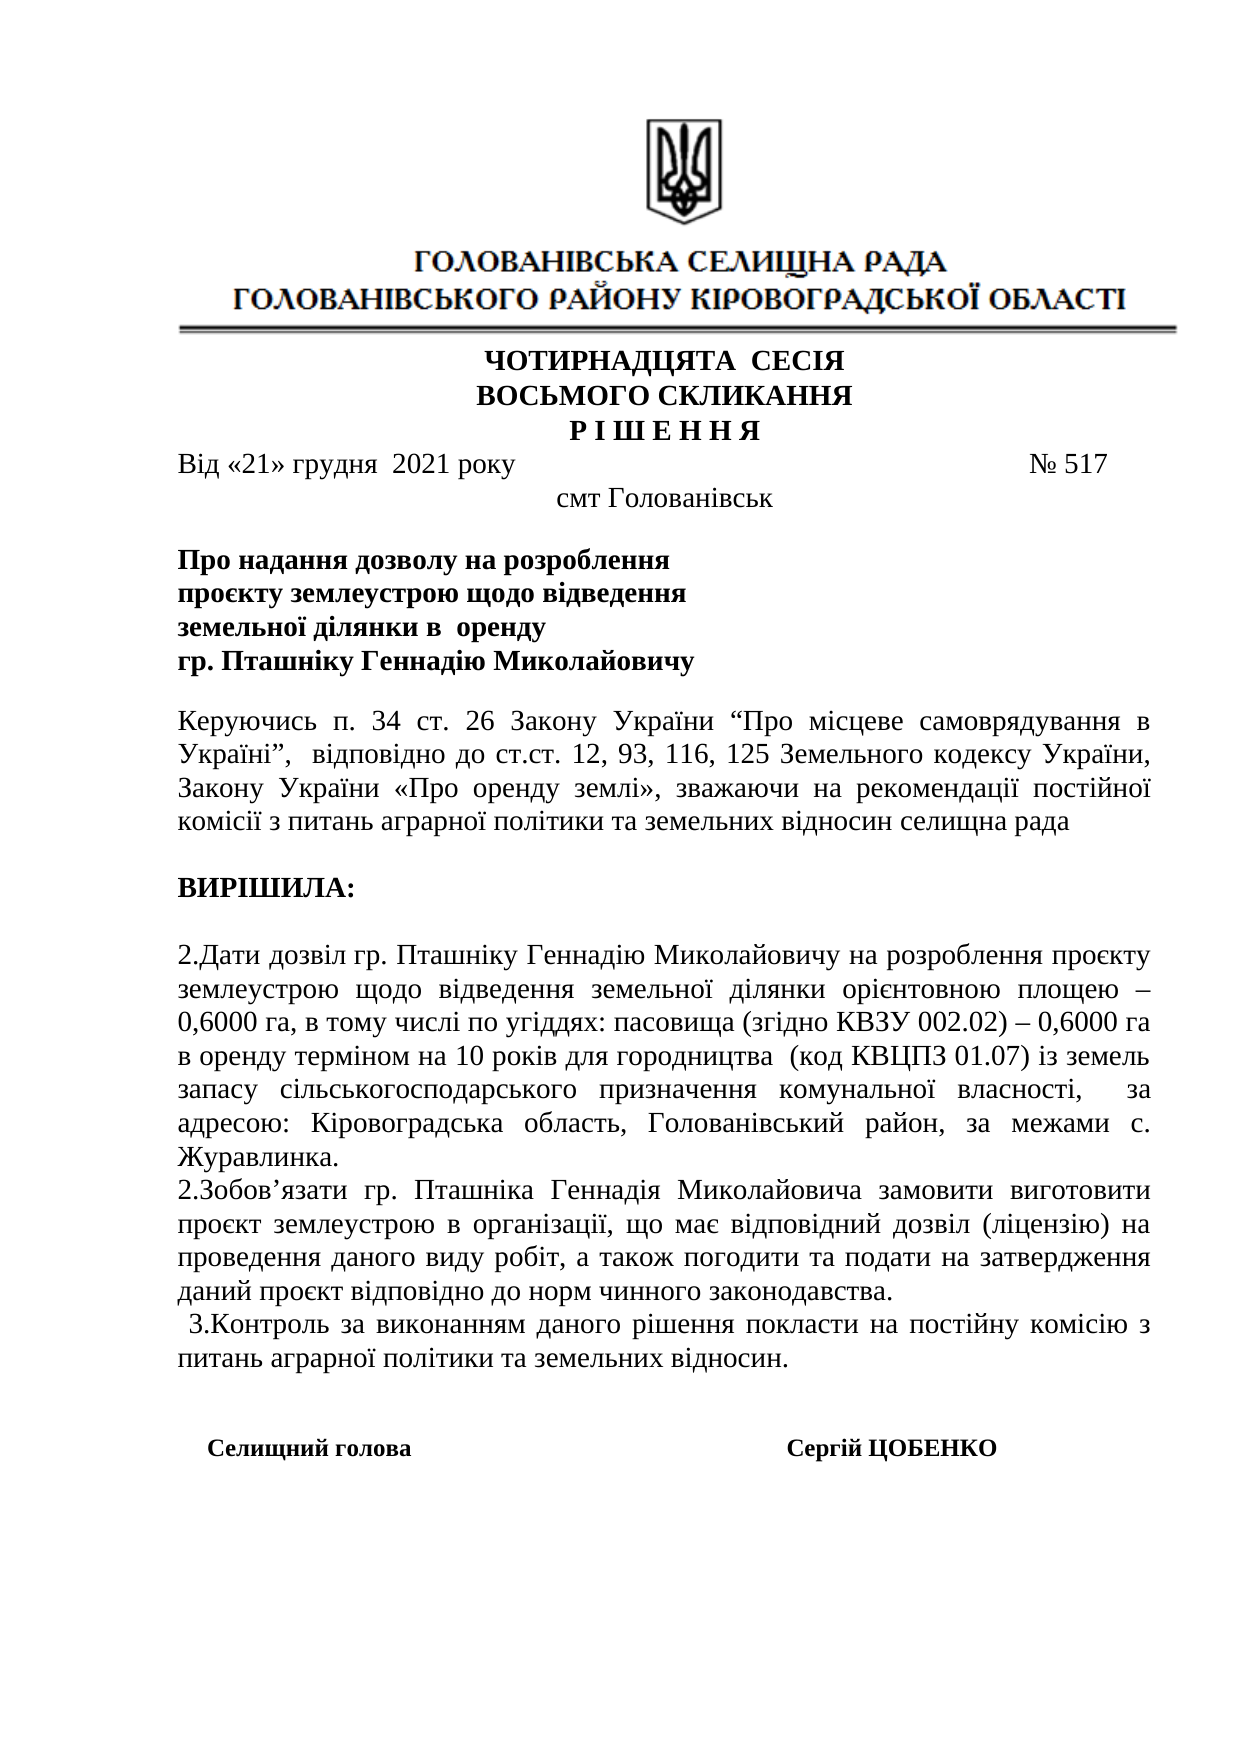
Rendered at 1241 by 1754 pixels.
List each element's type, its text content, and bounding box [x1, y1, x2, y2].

text Керуючись п. 34 ст. 26 Закону України “Про місцеве самоврядування в Україні”, відповідно до ст.ст. 12, 93, 116, 125 Земельного кодексу України, Закону України «Про оренду землі», зважаючи на рекомендації постійної комісії з питань аграрної політики та земельних відносин селищна рада [177, 703, 1152, 837]
text ВИРІШИЛА: [177, 870, 1152, 904]
picture [177, 118, 1179, 344]
text 3.Контроль за виконанням даного рішення покласти на постійну комісію з питань аграрної політики та земельних відносин. [177, 1306, 1152, 1373]
table_header ЧОТИРНАДЦЯТА СЕСІЯ [177, 344, 1152, 378]
table_cell ВОСЬМОГО СКЛИКАННЯ [177, 378, 1152, 413]
text гр. Пташніку Геннадію Миколайовичу [177, 643, 740, 676]
text 2.Зобов’язати гр. Пташніка Геннадія Миколайовича замовити виготовити проєкт землеустрою в організації, що має відповідний дозвіл (ліцензію) на проведення даного виду робіт, а також погодити та подати на затвердження даний проєкт відповідно до норм чинного законодавства. [177, 1172, 1152, 1306]
text проєкту землеустрою щодо відведення [177, 576, 740, 609]
text Селищний голова Сергій ЦОБЕНКО [177, 1433, 1152, 1462]
text земельної ділянки в оренду [177, 609, 740, 643]
text Про надання дозволу на розроблення [177, 542, 740, 576]
text 2.Дати дозвіл гр. Пташніку Геннадію Миколайовичу на розроблення проєкту землеустрою щодо відведення земельної ділянки орієнтовною площею –0,6000 га, в тому числі по угіддях: пасовища (згідно КВЗУ 002.02) – 0,6000 га в оренду терміном на 10 років для городництва (код КВЦПЗ 01.07) із земель запасу сільськогосподарського призначення комунальної власності, за адресою: Кіровоградська область, Голованівський район, за межами с. Журавлинка. [177, 937, 1152, 1172]
text смт Голованівськ [177, 480, 1152, 513]
text Від «21» грудня 2021 року № 517 [177, 446, 1152, 480]
text Р І Ш Е Н Н Я [177, 413, 1152, 446]
